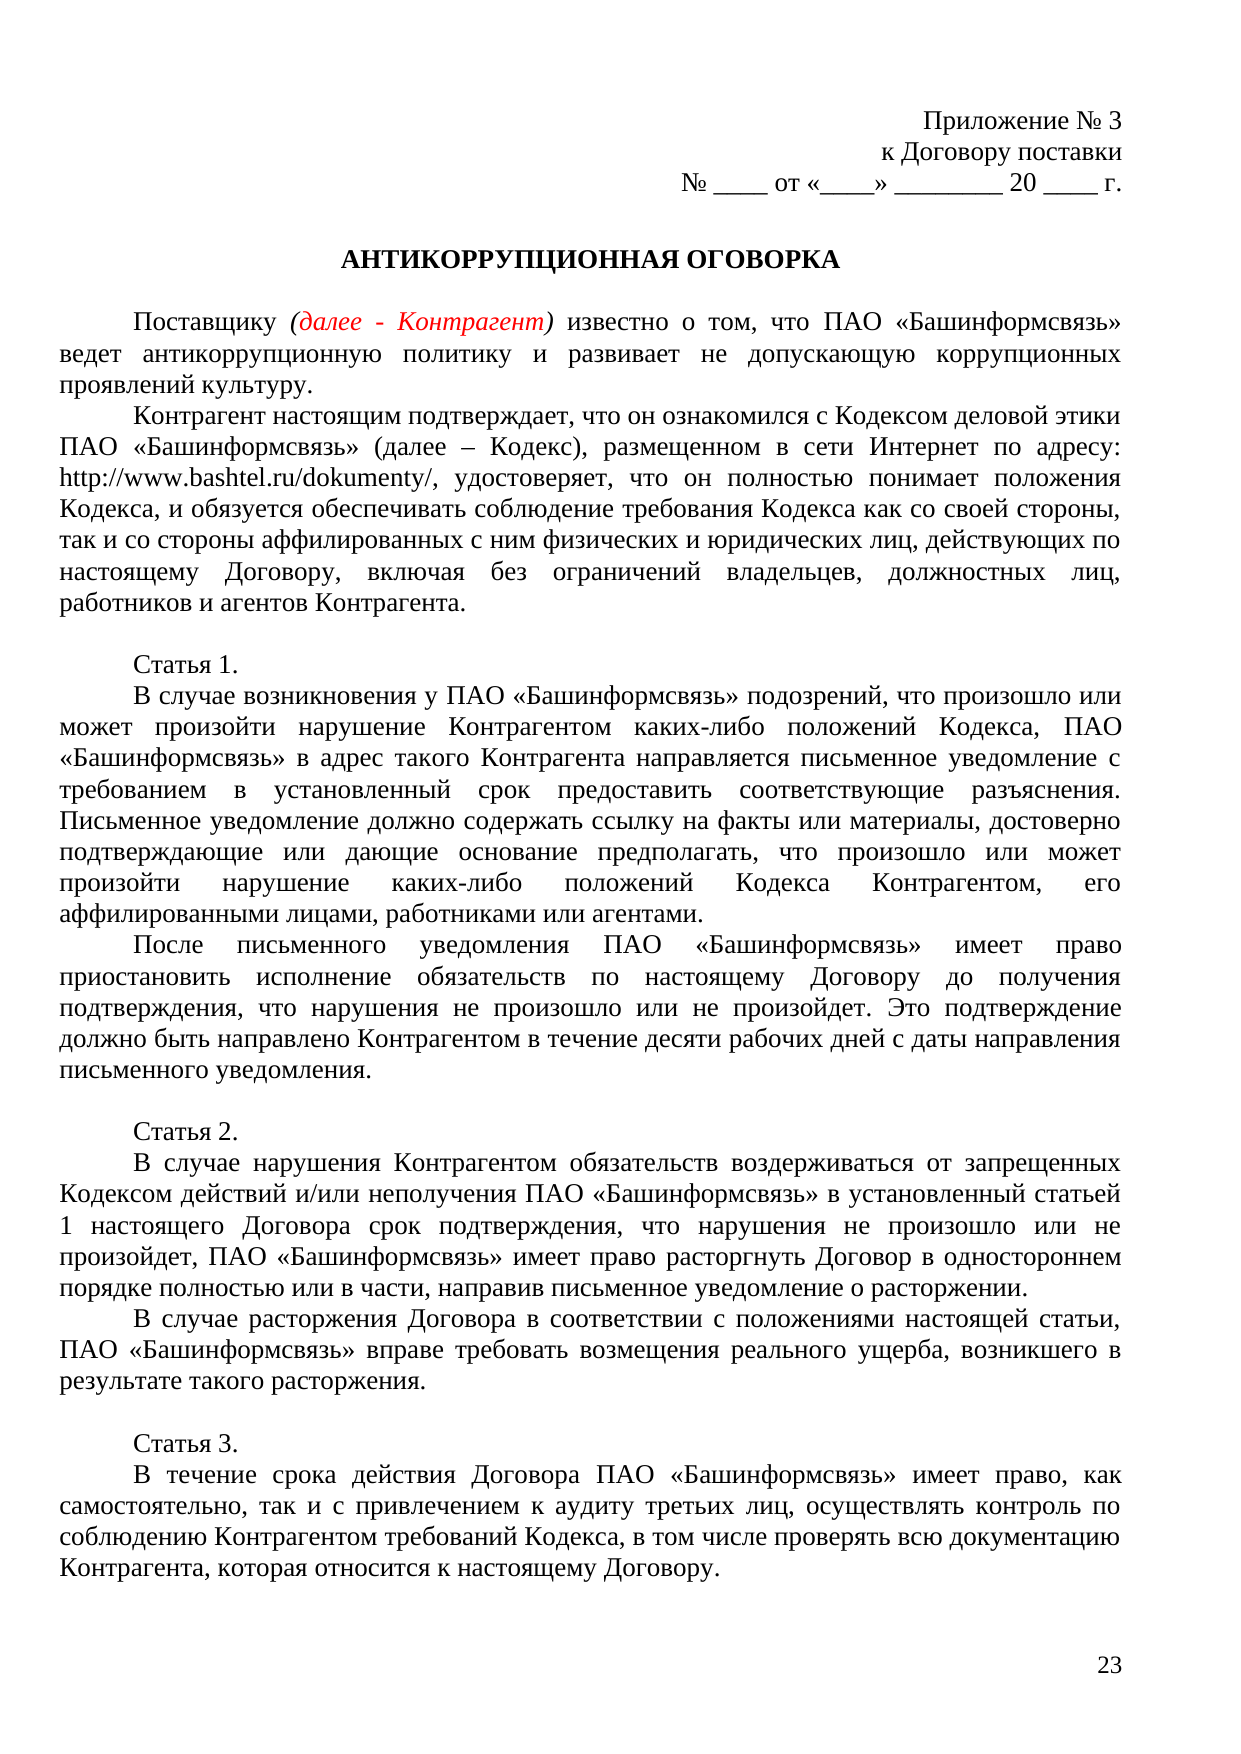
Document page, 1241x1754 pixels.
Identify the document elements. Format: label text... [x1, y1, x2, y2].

text В случае возникновения у ПАО «Башинформсвязь» подозрений, что произошло или может произойти нарушение Контрагентом каких-либо положений Кодекса, ПАО «Башинформсвязь» в адрес такого Контрагента направляется письменное уведомление с требованием в установленный срок предоставить соответствующие разъяснения. Письменное уведомление должно содержать ссылку на факты или материалы, достоверно подтверждающие или дающие основание предполагать, что произошло или может произойти нарушение каких-либо положений Кодекса Контрагентом, его аффилированными лицами, работниками или агентами. [59, 679, 1122, 928]
text Поставщику (далее - Контрагент) известно о том, что ПАО «Башинформсвязь» ведет антикоррупционную политику и развивает не допускающую коррупционных проявлений культуру. [59, 306, 1122, 399]
text Контрагент настоящим подтверждает, что он ознакомился с Кодексом деловой этики ПАО «Башинформсвязь» (далее – Кодекс), размещенном в сети Интернет по адресу: http://www.bashtel.ru/dokumenty/, удостоверяет, что он полностью понимает положения Кодекса, и обязуется обеспечивать соблюдение требования Кодекса как со своей стороны, так и со стороны аффилированных с ним физических и юридических лиц, действующих по настоящему Договору, включая без ограничений владельцев, должностных лиц, работников и агентов Контрагента. [59, 399, 1122, 617]
text АНТИКОРРУПЦИОННАЯ ОГОВОРКА [59, 243, 1122, 274]
text В течение срока действия Договора ПАО «Башинформсвязь» имеет право, как самостоятельно, так и с привлечением к аудиту третьих лиц, осуществлять контроль по соблюдению Контрагентом требований Кодекса, в том числе проверять всю документацию Контрагента, которая относится к настоящему Договору. [59, 1458, 1122, 1582]
text Статья 3. [59, 1427, 1122, 1458]
text Статья 2. [59, 1115, 1122, 1146]
text После письменного уведомления ПАО «Башинформсвязь» имеет право приостановить исполнение обязательств по настоящему Договору до получения подтверждения, что нарушения не произошло или не произойдет. Это подтверждение должно быть направлено Контрагентом в течение десяти рабочих дней с даты направления письменного уведомления. [59, 928, 1122, 1084]
text № ____ от «____» ________ 20 ____ г. [59, 166, 1122, 197]
text Приложение № 3 [59, 104, 1122, 135]
text Статья 1. [59, 648, 1122, 679]
text В случае нарушения Контрагентом обязательств воздерживаться от запрещенных Кодексом действий и/или неполучения ПАО «Башинформсвязь» в установленный статьей 1 настоящего Договора срок подтверждения, что нарушения не произошло или не произойдет, ПАО «Башинформсвязь» имеет право расторгнуть Договор в одностороннем порядке полностью или в части, направив письменное уведомление о расторжении. [59, 1146, 1122, 1302]
text к Договору поставки [59, 135, 1122, 166]
text В случае расторжения Договора в соответствии с положениями настоящей статьи, ПАО «Башинформсвязь» вправе требовать возмещения реального ущерба, возникшего в результате такого расторжения. [59, 1302, 1122, 1396]
